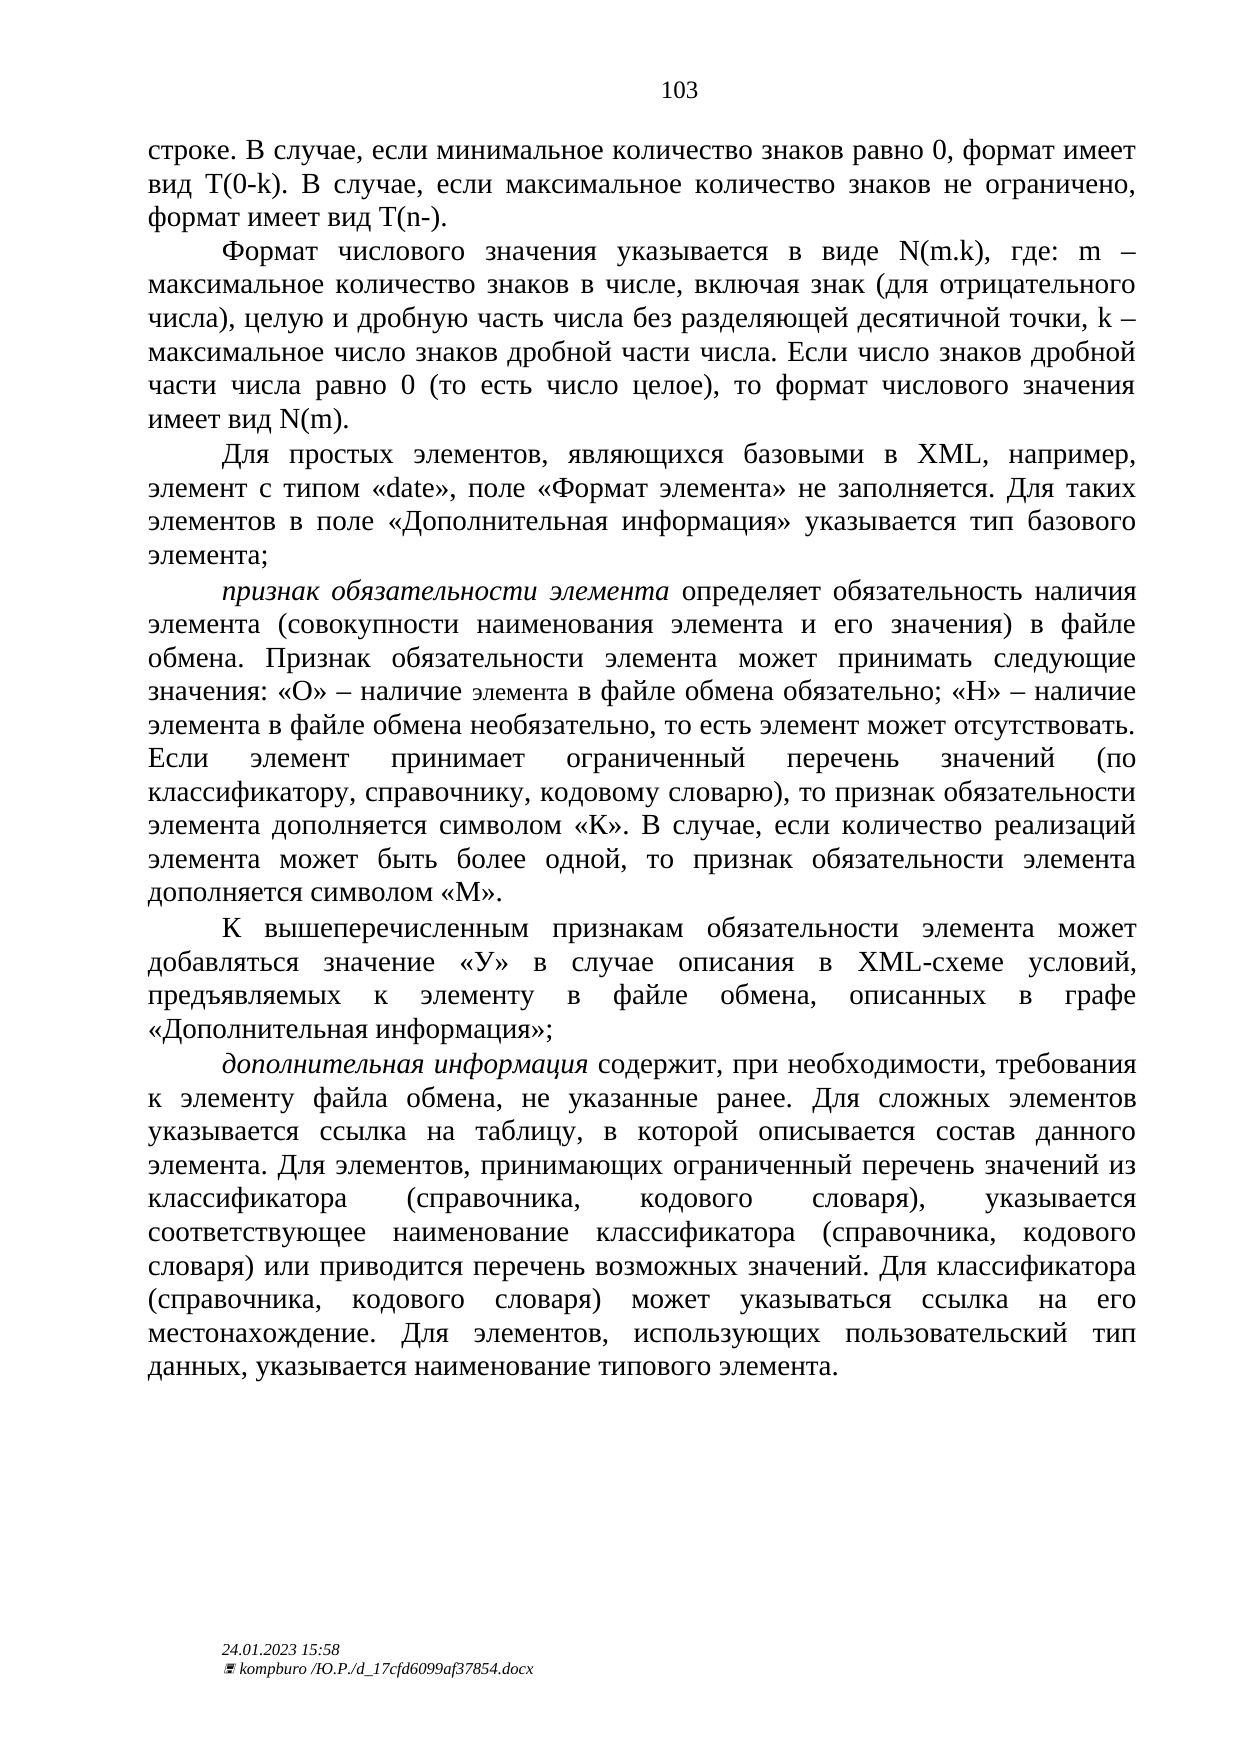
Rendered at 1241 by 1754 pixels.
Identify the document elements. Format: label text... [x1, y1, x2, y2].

text признак обязательности элемента определяет обязательность наличия элемента (совокупности наименования элемента и его значения) в файле обмена. Признак обязательности элемента может принимать следующие значения: «О» – наличие элемента в файле обмена обязательно; «Н» – наличие элемента в файле обмена необязательно, то есть элемент может отсутствовать. Если элемент принимает ограниченный перечень значений (по классификатору, справочнику, кодовому словарю), то признак обязательности элемента дополняется символом «К». В случае, если количество реализаций элемента может быть более одной, то признак обязательности элемента дополняется символом «М». [148, 573, 1137, 908]
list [148, 132, 1137, 233]
text К вышеперечисленным признакам обязательности элемента может добавляться значение «У» в случае описания в XML-схеме условий, предъявляемых к элементу в файле обмена, описанных в графе «Дополнительная информация»; [148, 910, 1137, 1044]
text дополнительная информация содержит, при необходимости, требования к элементу файла обмена, не указанные ранее. Для сложных элементов указывается ссылка на таблицу, в которой описывается состав данного элемента. Для элементов, принимающих ограниченный перечень значений из классификатора (справочника, кодового словаря), указывается соответствующее наименование классификатора (справочника, кодового словаря) или приводится перечень возможных значений. Для классификатора (справочника, кодового словаря) может указываться ссылка на его местонахождение. Для элементов, использующих пользовательский тип данных, указывается наименование типового элемента. [148, 1046, 1137, 1382]
list Формат числового значения указывается в виде N(m.k), где: m – максимальное количество знаков в числе, включая знак (для отрицательного числа), целую и дробную часть числа без разделяющей десятичной точки, k – максимальное число знаков дробной части числа. Если число знаков дробной части числа равно 0 (то есть число целое), то формат числового значения имеет вид N(m). [148, 233, 1137, 434]
text Для простых элементов, являющихся базовыми в XML, например, элемент с типом «date», поле «Формат элемента» не заполняется. Для таких элементов в поле «Дополнительная информация» указывается тип базового элемента; [148, 436, 1137, 571]
